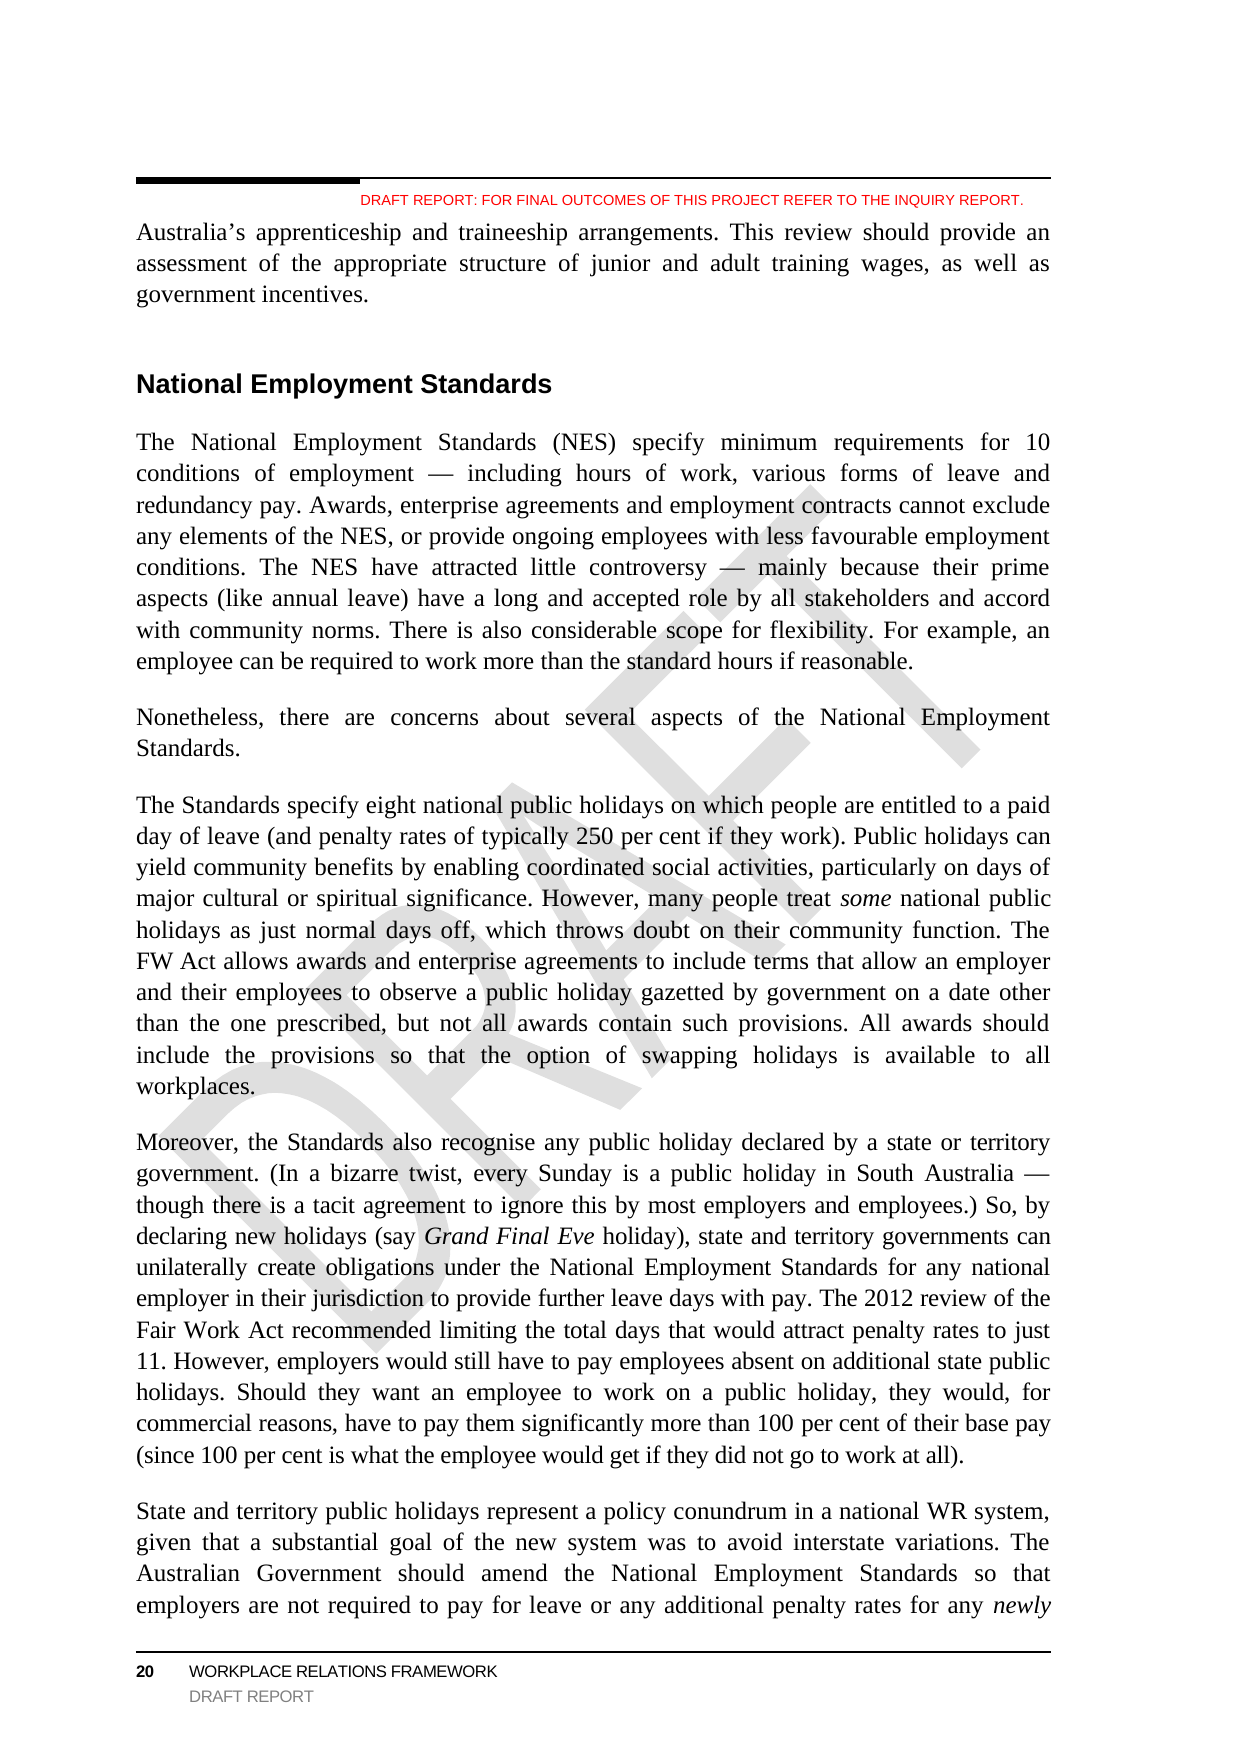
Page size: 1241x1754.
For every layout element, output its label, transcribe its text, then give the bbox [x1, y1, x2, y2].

text Nonetheless, there are concerns about several aspects of the National Employment Standards. [136, 700, 1051, 762]
text The National Employment Standards (NES) specify minimum requirements for 10 conditions of employment — including hours of work, various forms of leave and redundancy pay. Awards, enterprise agreements and employment contracts cannot exclude any elements of the NES, or provide ongoing employees with less favourable employment conditions. The NES have attracted little controversy — mainly because their prime aspects (like annual leave) have a long and accepted role by all stakeholders and accord with community norms. There is also considerable scope for flexibility. For example, an employee can be required to work more than the standard hours if reasonable. [136, 425, 1051, 675]
text The Standards specify eight national public holidays on which people are entitled to a paid day of leave (and penalty rates of typically 250 per cent if they work). Public holidays can yield community benefits by enabling coordinated social activities, particularly on days of major cultural or spiritual significance. However, many people treat some national public holidays as just normal days off, which throws doubt on their community function. The FW Act allows awards and enterprise agreements to include terms that allow an employer and their employees to observe a public holiday gazetted by government on a date other than the one prescribed, but not all awards contain such provisions. All awards should include the provisions so that the option of swapping holidays is available to all workplaces. [136, 787, 1051, 1100]
text National Employment Standards [136, 366, 1051, 400]
text Moreover, the Standards also recognise any public holiday declared by a state or territory government. (In a bizarre twist, every Sunday is a public holiday in South Australia — though there is a tacit agreement to ignore this by most employers and employees.) So, by declaring new holidays (say Grand Final Eve holiday), state and territory governments can unilaterally create obligations under the National Employment Standards for any national employer in their jurisdiction to provide further leave days with pay. The 2012 review of the Fair Work Act recommended limiting the total days that would attract penalty rates to just 11. However, employers would still have to pay employees absent on additional state public holidays. Should they want an employee to work on a public holiday, they would, for commercial reasons, have to pay them significantly more than 100 per cent of their base pay (since 100 per cent is what the employee would get if they did not go to work at all). [136, 1125, 1051, 1468]
